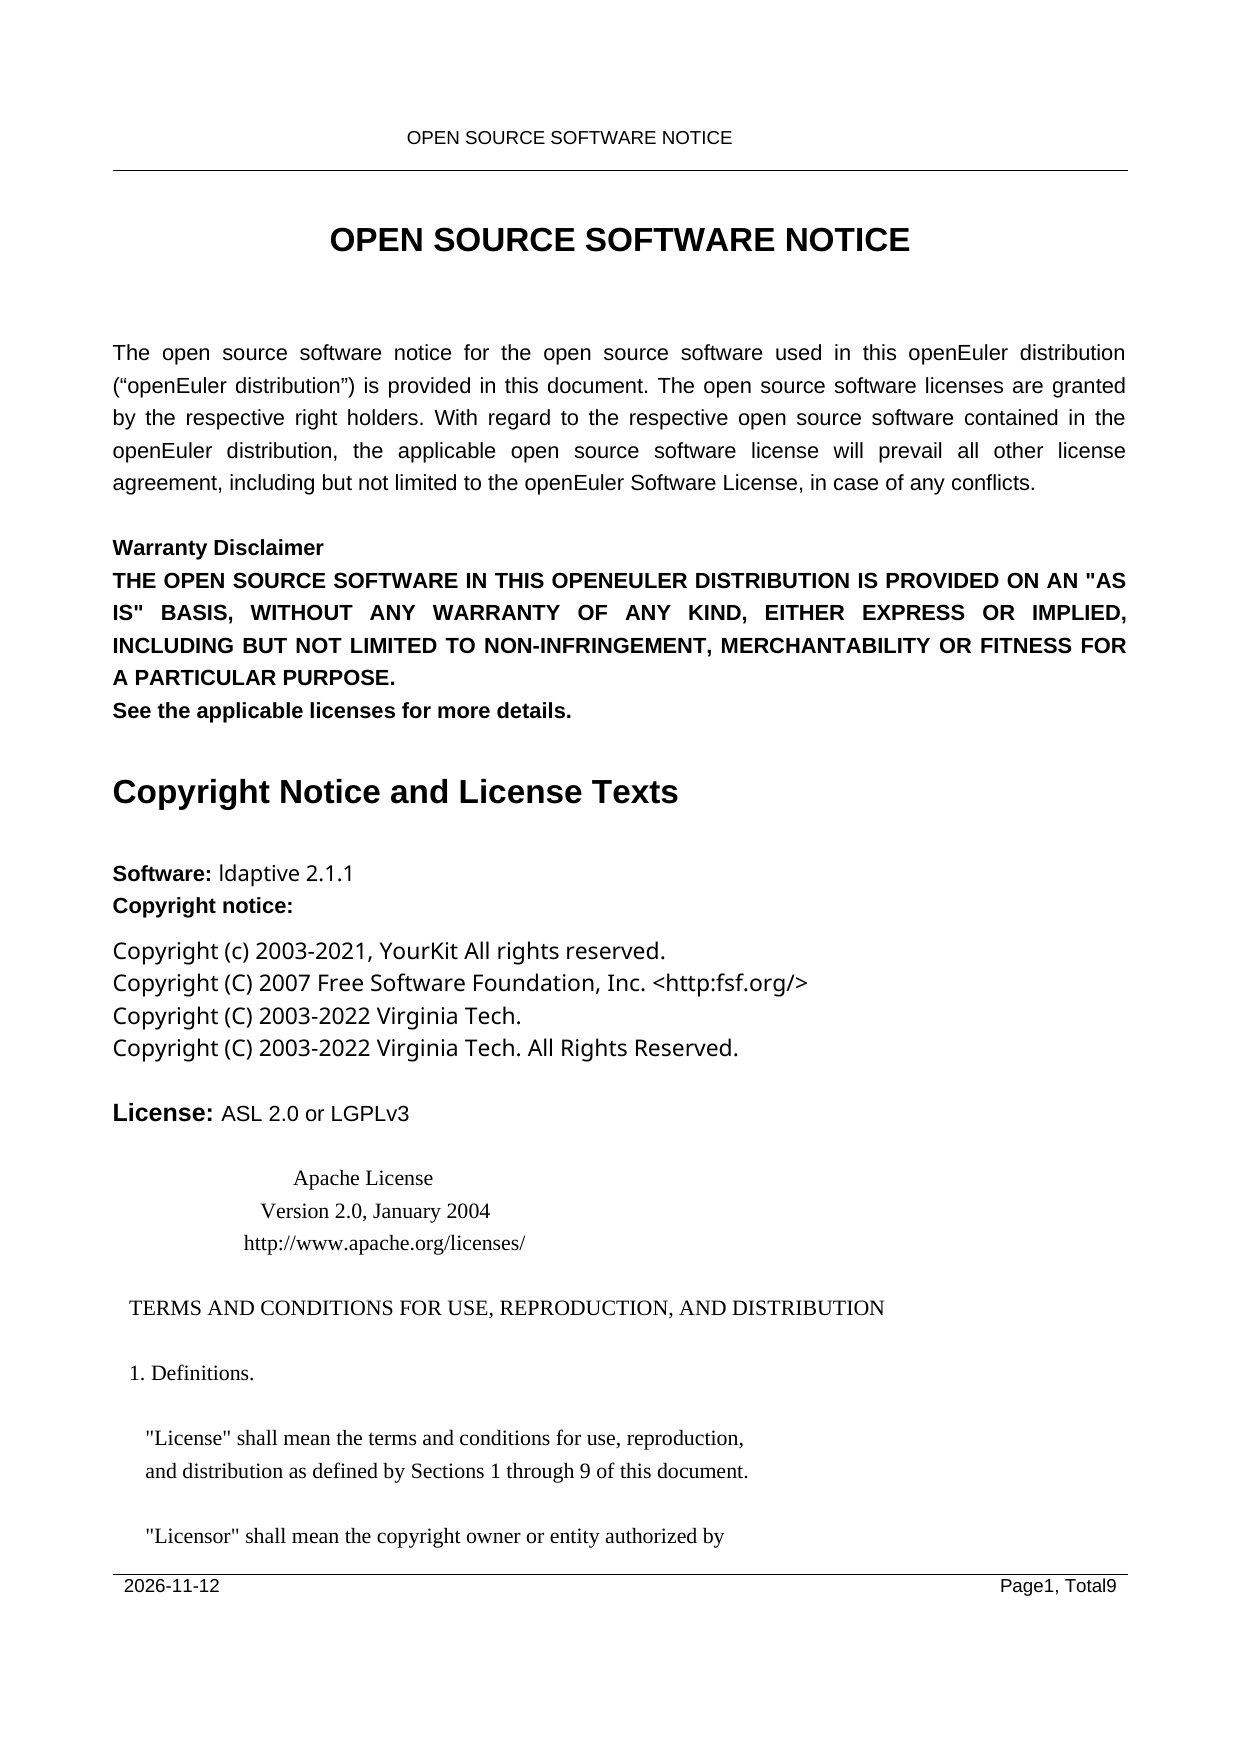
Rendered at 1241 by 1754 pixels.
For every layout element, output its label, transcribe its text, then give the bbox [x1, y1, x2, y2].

title Software: ldaptive 2.1.1 [112, 856, 1128, 889]
text OPEN SOURCE SOFTWARE NOTICE [112, 206, 1128, 271]
text Warranty Disclaimer [112, 531, 1128, 564]
text License: ASL 2.0 or LGPLv3 [112, 1096, 1128, 1129]
text THE OPEN SOURCE SOFTWARE IN THIS OPENEULER DISTRIBUTION IS PROVIDED ON AN "AS IS" BASIS, WITHOUT ANY WARRANTY OF ANY KIND, EITHER EXPRESS OR IMPLIED, INCLUDING BUT NOT LIMITED TO NON-INFRINGEMENT, MERCHANTABILITY OR FITNESS FOR A PARTICULAR PURPOSE. See the applicable licenses for more details. [112, 564, 1128, 726]
text Copyright notice: [112, 889, 1128, 921]
text Copyright (c) 2003-2021, YourKit All rights reserved. Copyright (C) 2007 Free Software Foundation, Inc. <http:fsf.org/> Copyright (C) 2003-2022 Virginia Tech. Copyright (C) 2003-2022 Virginia Tech. All Rights Reserved. [112, 934, 1128, 1096]
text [112, 1129, 1128, 1551]
text The open source software notice for the open source software used in this openEuler distribution (“openEuler distribution”) is provided in this document. The open source software licenses are granted by the respective right holders. With regard to the respective open source software contained in the openEuler distribution, the applicable open source software license will prevail all other license agreement, including but not limited to the openEuler Software License, in case of any conflicts. [112, 336, 1128, 499]
text Copyright Notice and License Texts [112, 759, 1128, 824]
